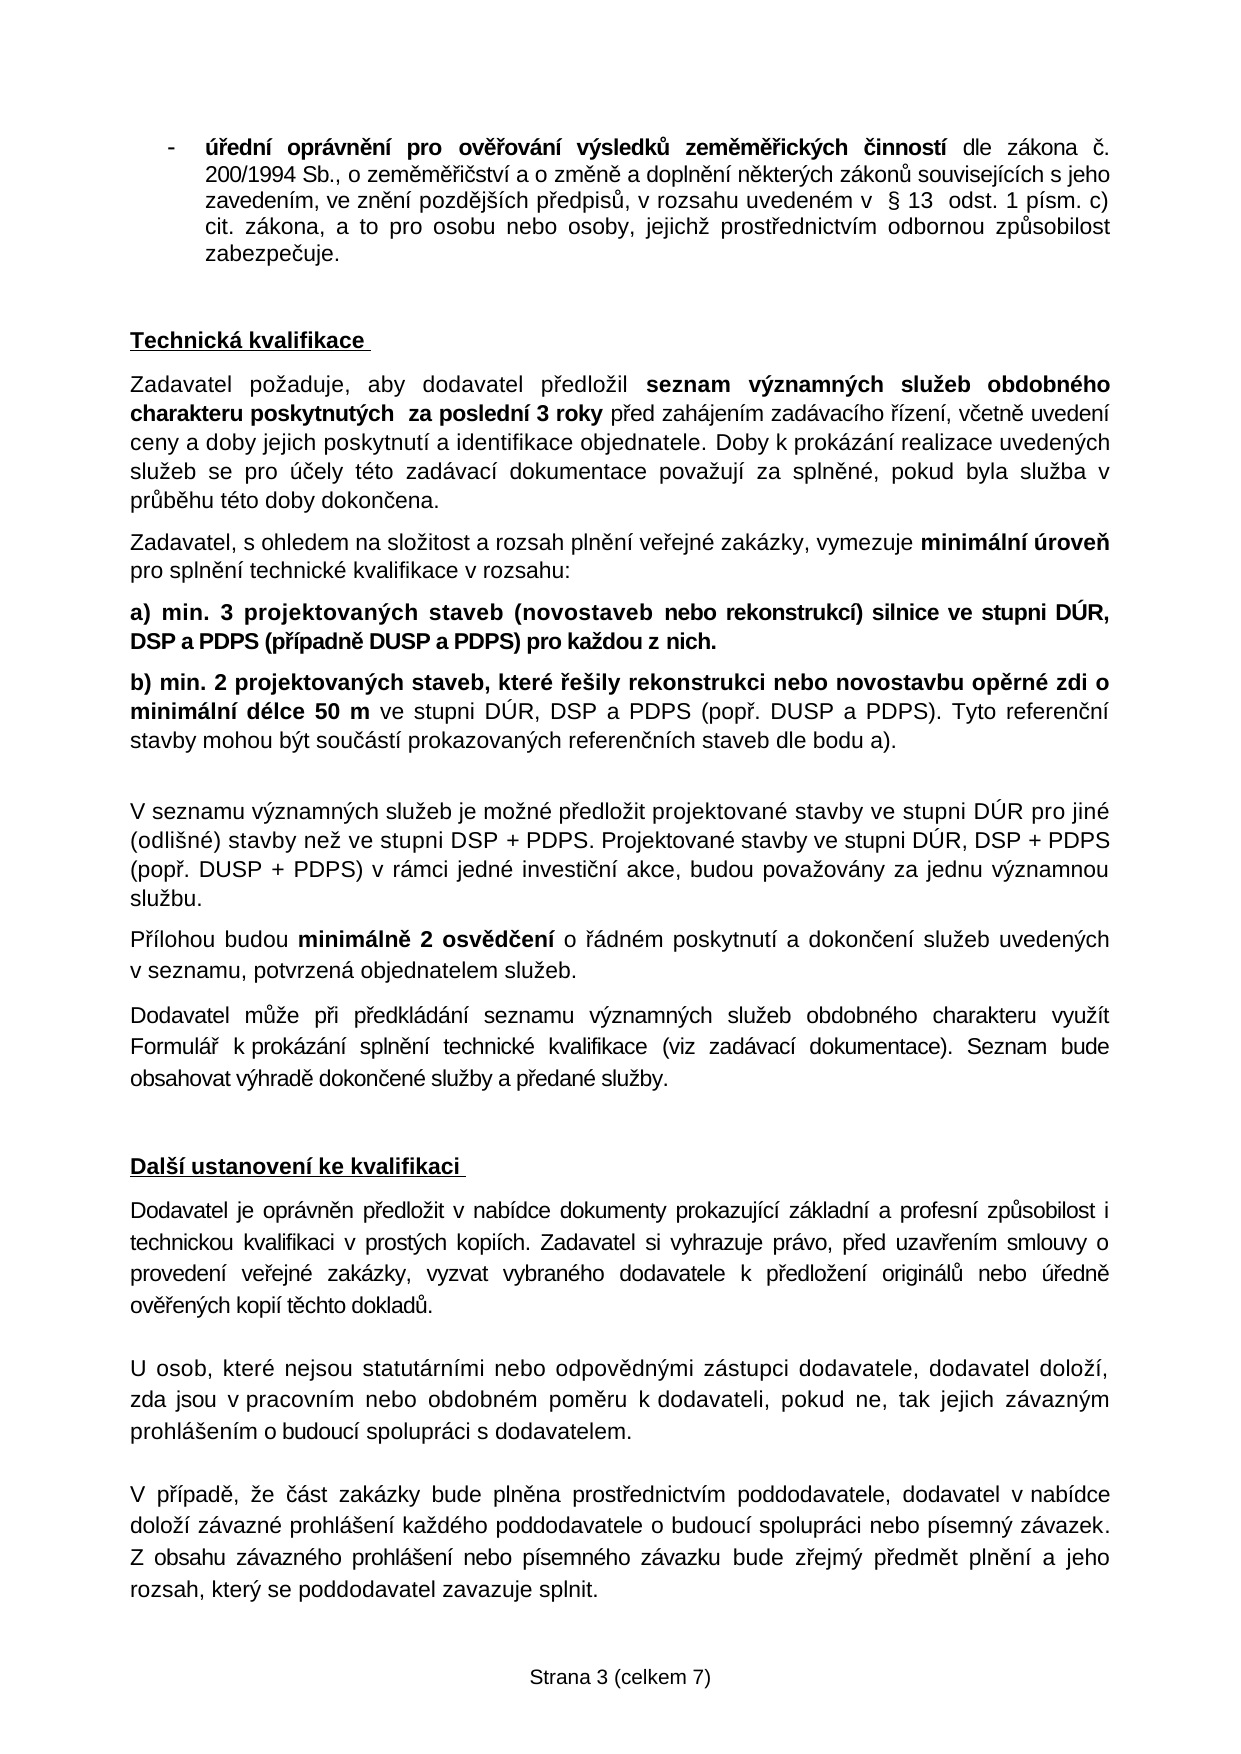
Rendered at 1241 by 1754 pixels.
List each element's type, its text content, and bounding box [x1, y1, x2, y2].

text V seznamu významných služeb je možné předložit projektované stavby ve stupni DÚR pro jiné (odlišné) stavby než ve stupni DSP + PDPS. Projektované stavby ve stupni DÚR, DSP + PDPS (popř. DUSP + PDPS) v rámci jedné investiční akce, budou považovány za jednu významnou službu. [130, 798, 1110, 911]
list Další ustanovení ke kvalifikaci [130, 1153, 1110, 1179]
text U osob, které nejsou statutárními nebo odpovědnými zástupci dodavatele, dodavatel doloží, zda jsou v pracovním nebo obdobném poměru k dodavateli, pokud ne, tak jejich závazným prohlášením o budoucí spolupráci s dodavatelem. [130, 1355, 1110, 1444]
text Přílohou budou minimálně 2 osvědčení o řádném poskytnutí a dokončení služeb uvedených v seznamu, potvrzená objednatelem služeb. [130, 926, 1110, 984]
list úřední oprávnění pro ověřování výsledků zeměměřických činností dle zákona č. 200/1994 Sb., o zeměměřičství a o změně a doplnění některých zákonů souvisejících s jeho zavedením, ve znění pozdějších předpisů, v rozsahu uvedeném v § 13 odst. 1 písm. c) cit. zákona, a to pro osobu nebo osoby, jejichž prostřednictvím odbornou způsobilost zabezpečuje. [167, 134, 1110, 266]
text b) min. 2 projektovaných staveb, které řešily rekonstrukci nebo novostavbu opěrné zdi o minimální délce 50 m ve stupni DÚR, DSP a PDPS (popř. DUSP a PDPS). Tyto referenční stavby mohou být součástí prokazovaných referenčních staveb dle bodu a). [130, 669, 1110, 753]
text Dodavatel je oprávněn předložit v nabídce dokumenty prokazující základní a profesní způsobilost i technickou kvalifikaci v prostých kopiích. Zadavatel si vyhrazuje právo, před uzavřením smlouvy o provedení veřejné zakázky, vyzvat vybraného dodavatele k předložení originálů nebo úředně ověřených kopií těchto dokladů. [130, 1197, 1110, 1318]
text Zadavatel, s ohledem na složitost a rozsah plnění veřejné zakázky, vymezuje minimální úroveň pro splnění technické kvalifikace v rozsahu: [130, 528, 1110, 584]
text a) min. 3 projektovaných staveb (novostaveb nebo rekonstrukcí) silnice ve stupni DÚR, DSP a PDPS (případně DUSP a PDPS) pro každou z nich. [130, 599, 1110, 654]
text V případě, že část zakázky bude plněna prostřednictvím poddodavatele, dodavatel v nabídce doloží závazné prohlášení každého poddodavatele o budoucí spolupráci nebo písemný závazek. Z obsahu závazného prohlášení nebo písemného závazku bude zřejmý předmět plnění a jeho rozsah, který se poddodavatel zavazuje splnit. [130, 1481, 1110, 1602]
text Dodavatel může při předkládání seznamu významných služeb obdobného charakteru využít Formulář k prokázání splnění technické kvalifikace (viz zadávací dokumentace). Seznam bude obsahovat výhradě dokončené služby a předané služby. [130, 1002, 1110, 1091]
list Technická kvalifikace [130, 327, 1110, 353]
text Zadavatel požaduje, aby dodavatel předložil seznam významných služeb obdobného charakteru poskytnutých za poslední 3 roky před zahájením zadávacího řízení, včetně uvedení ceny a doby jejich poskytnutí a identifikace objednatele. Doby k prokázání realizace uvedených služeb se pro účely této zadávací dokumentace považují za splněné, pokud byla služba v průběhu této doby dokončena. [130, 371, 1110, 513]
